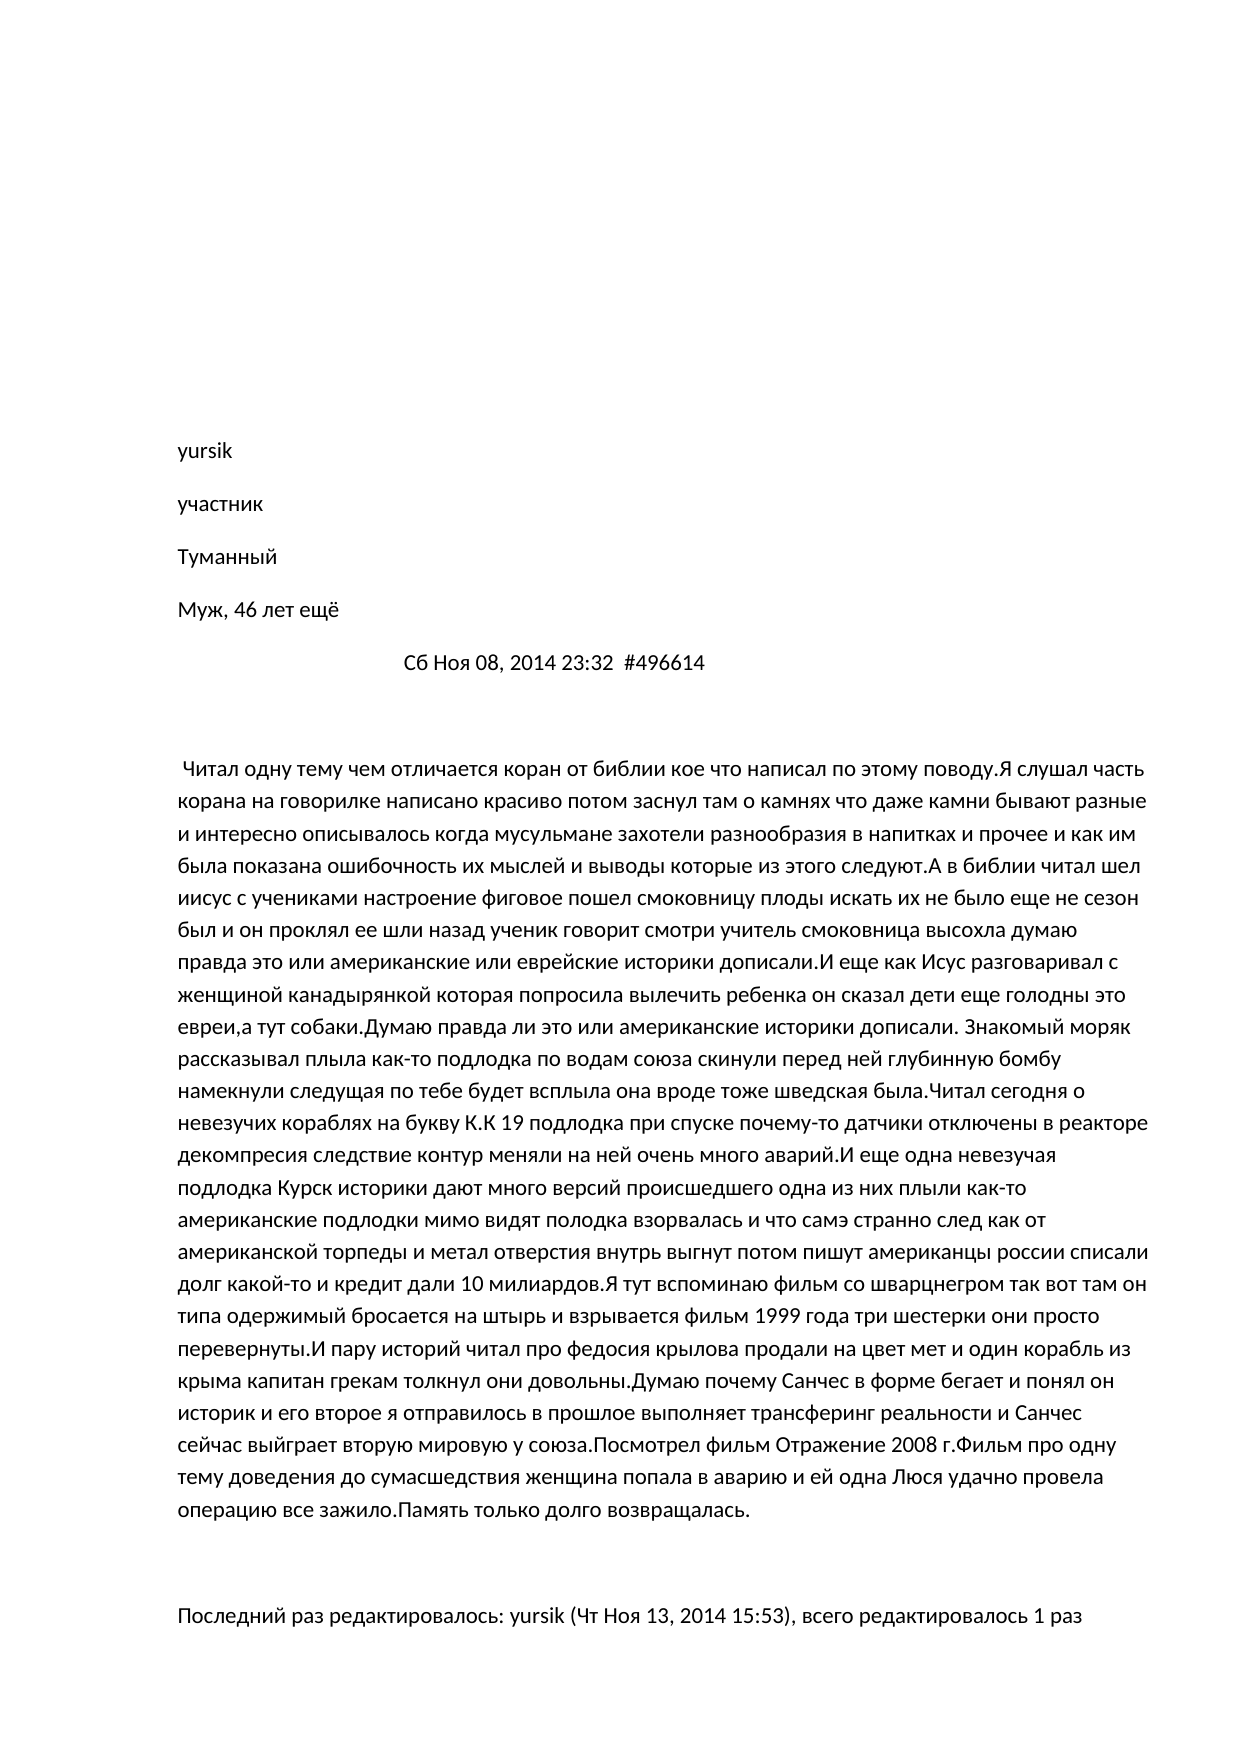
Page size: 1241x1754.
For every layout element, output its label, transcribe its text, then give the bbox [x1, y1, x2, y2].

text Читал одну тему чем отличается коран от библии кое что написал по этому поводу.Я слушал часть корана на говорилке написано красиво потом заснул там о камнях что даже камни бывают разные и интересно описывалось когда мусульмане захотели разнообразия в напитках и прочее и как им была показана ошибочность их мыслей и выводы которые из этого следуют.А в библии читал шел иисус с учениками настроение фиговое пошел смоковницу плоды искать их не было еще не сезон был и он проклял ее шли назад ученик говорит смотри учитель смоковница высохла думаю правда это или американские или еврейские историки дописали.И еще как Исус разговаривал с женщиной канадырянкой которая попросила вылечить ребенка он сказал дети еще голодны это евреи,а тут собаки.Думаю правда ли это или американские историки дописали. Знакомый моряк рассказывал плыла как-то подлодка по водам союза скинули перед ней глубинную бомбу намекнули следущая по тебе будет всплыла она вроде тоже шведская была.Читал сегодня о невезучих кораблях на букву К.К 19 подлодка при спуске почему-то датчики отключены в реакторе декомпресия следствие контур меняли на ней очень много аварий.И еще одна невезучая подлодка Курск историки дают много версий происшедшего одна из них плыли как-то американские подлодки мимо видят полодка взорвалась и что самэ странно след как от американской торпеды и метал отверстия внутрь выгнут потом пишут американцы россии списали долг какой-то и кредит дали 10 милиардов.Я тут вспоминаю фильм со шварцнегром так вот там он типа одержимый бросается на штырь и взрывается фильм 1999 года три шестерки они просто перевернуты.И пару историй читал про федосия крылова продали на цвет мет и один корабль из крыма капитан грекам толкнул они довольны.Думаю почему Санчес в форме бегает и понял он историк и его второе я отправилось в прошлое выполняет трансферинг реальности и Санчес сейчас выйграет вторую мировую у союза.Посмотрел фильм Отражение 2008 г.Фильм про одну тему доведения до сумасшедствия женщина попала в аварию и ей одна Люся удачно провела операцию все зажило.Память только долго возвращалась. [177, 754, 1152, 1523]
text yursik [177, 436, 1152, 464]
text Последний раз редактировалось: yursik (Чт Ноя 13, 2014 15:53), всего редактировалось 1 раз [177, 1601, 1152, 1629]
text Сб Ноя 08, 2014 23:32 #496614 [177, 648, 1152, 676]
text Туманный [177, 542, 1152, 570]
text участник [177, 489, 1152, 517]
text Муж, 46 лет ещё [177, 595, 1152, 623]
